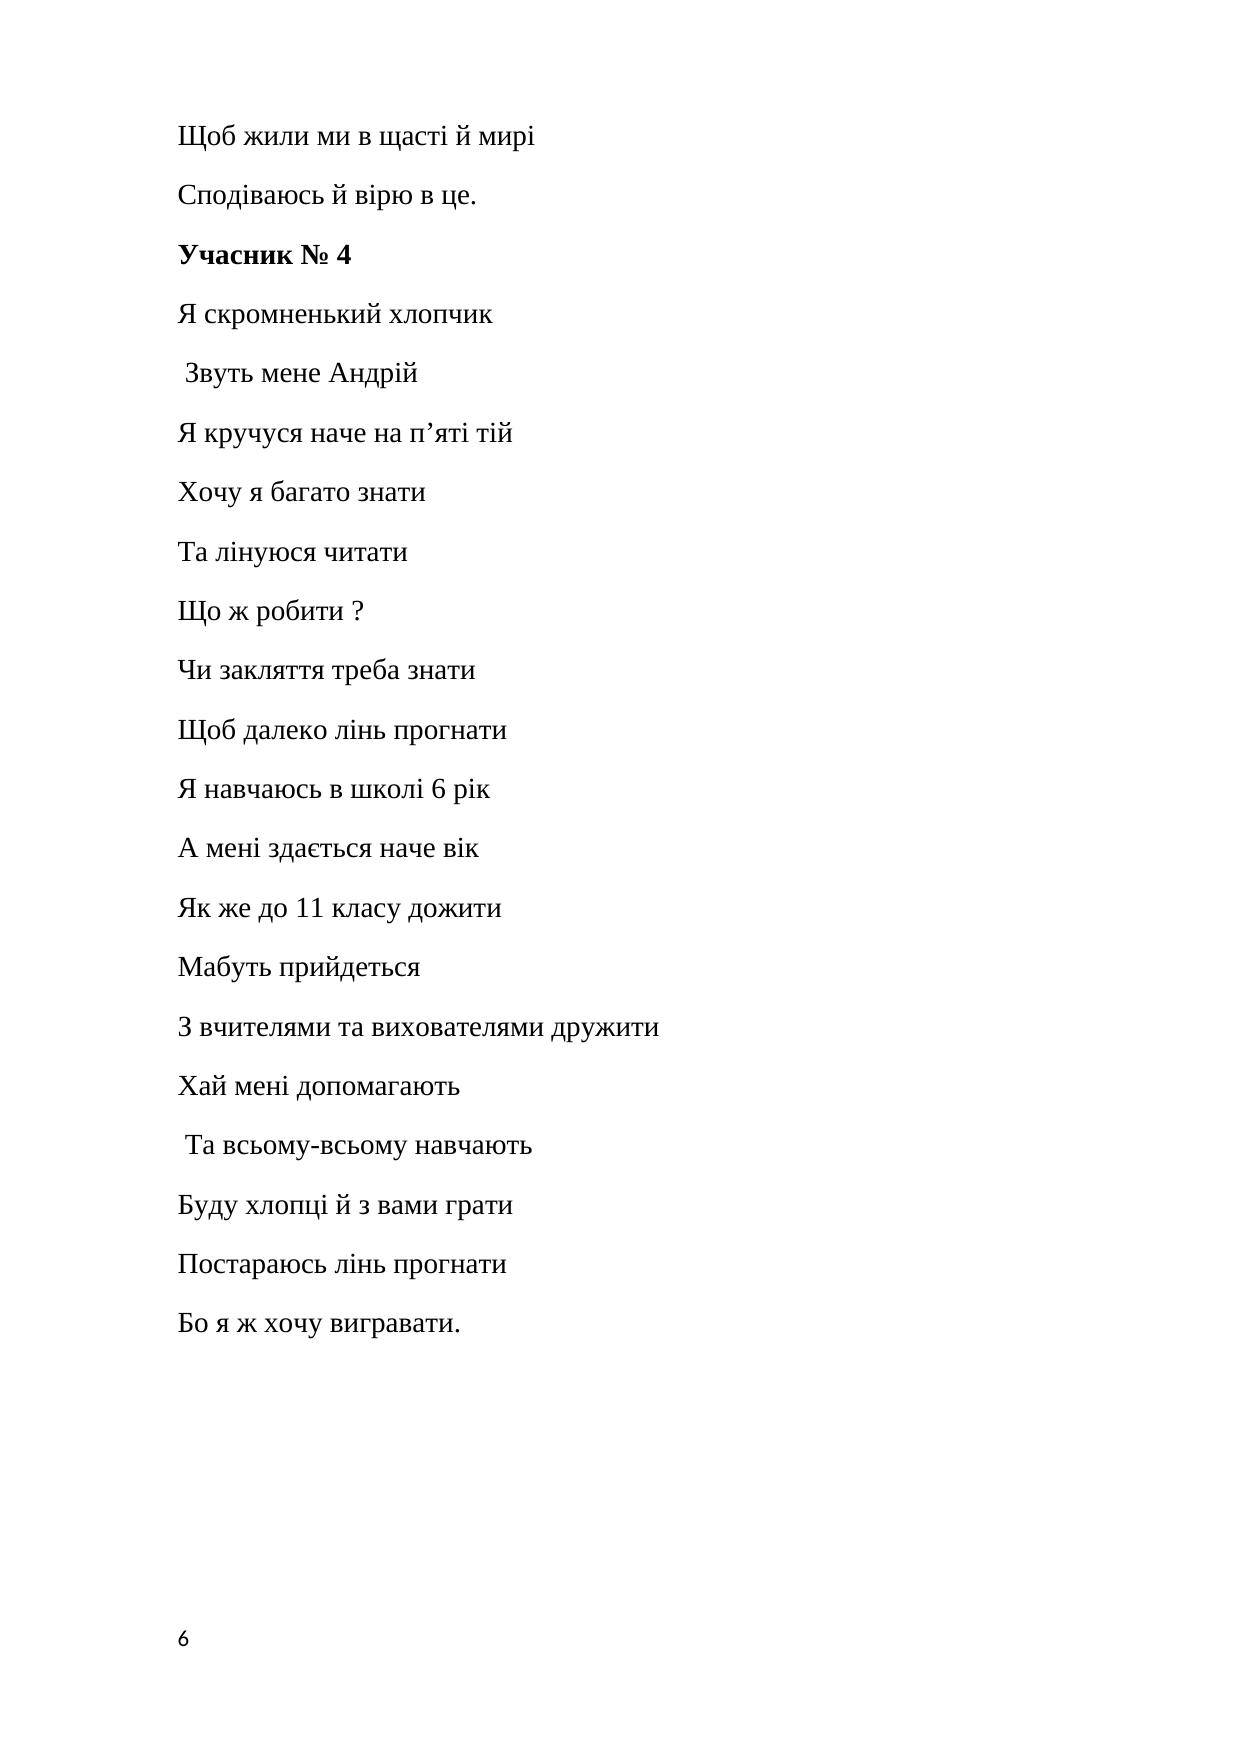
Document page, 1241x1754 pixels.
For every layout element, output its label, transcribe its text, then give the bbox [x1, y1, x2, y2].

text Звуть мене Андрій [177, 356, 1152, 389]
text Учасник № 4 [177, 237, 1152, 270]
text Що ж робити ? [177, 593, 1152, 627]
text Сподіваюсь й вірю в це. [177, 177, 1152, 211]
text Я скромненький хлопчик [177, 296, 1152, 330]
text Я навчаюсь в школі 6 рік [177, 771, 1152, 805]
text А мені здається наче вік [177, 831, 1152, 864]
text Буду хлопці й з вами грати [177, 1187, 1152, 1220]
text Чи закляття треба знати [177, 652, 1152, 686]
text Щоб далеко лінь прогнати [177, 712, 1152, 745]
text Як же до 11 класу дожити [177, 890, 1152, 923]
text З вчителями та вихователями дружити [177, 1009, 1152, 1042]
text Щоб жили ми в щасті й мирі [177, 118, 1152, 152]
text Мабуть прийдеться [177, 949, 1152, 983]
text Та лінуюся читати [177, 534, 1152, 567]
text Я кручуся наче на п’яті тій [177, 415, 1152, 448]
text Та всьому-всьому навчають [177, 1127, 1152, 1161]
text Постараюсь лінь прогнати [177, 1246, 1152, 1280]
text Хочу я багато знати [177, 474, 1152, 508]
text Хай мені допомагають [177, 1068, 1152, 1102]
text Бо я ж хочу вигравати. [177, 1306, 1152, 1339]
